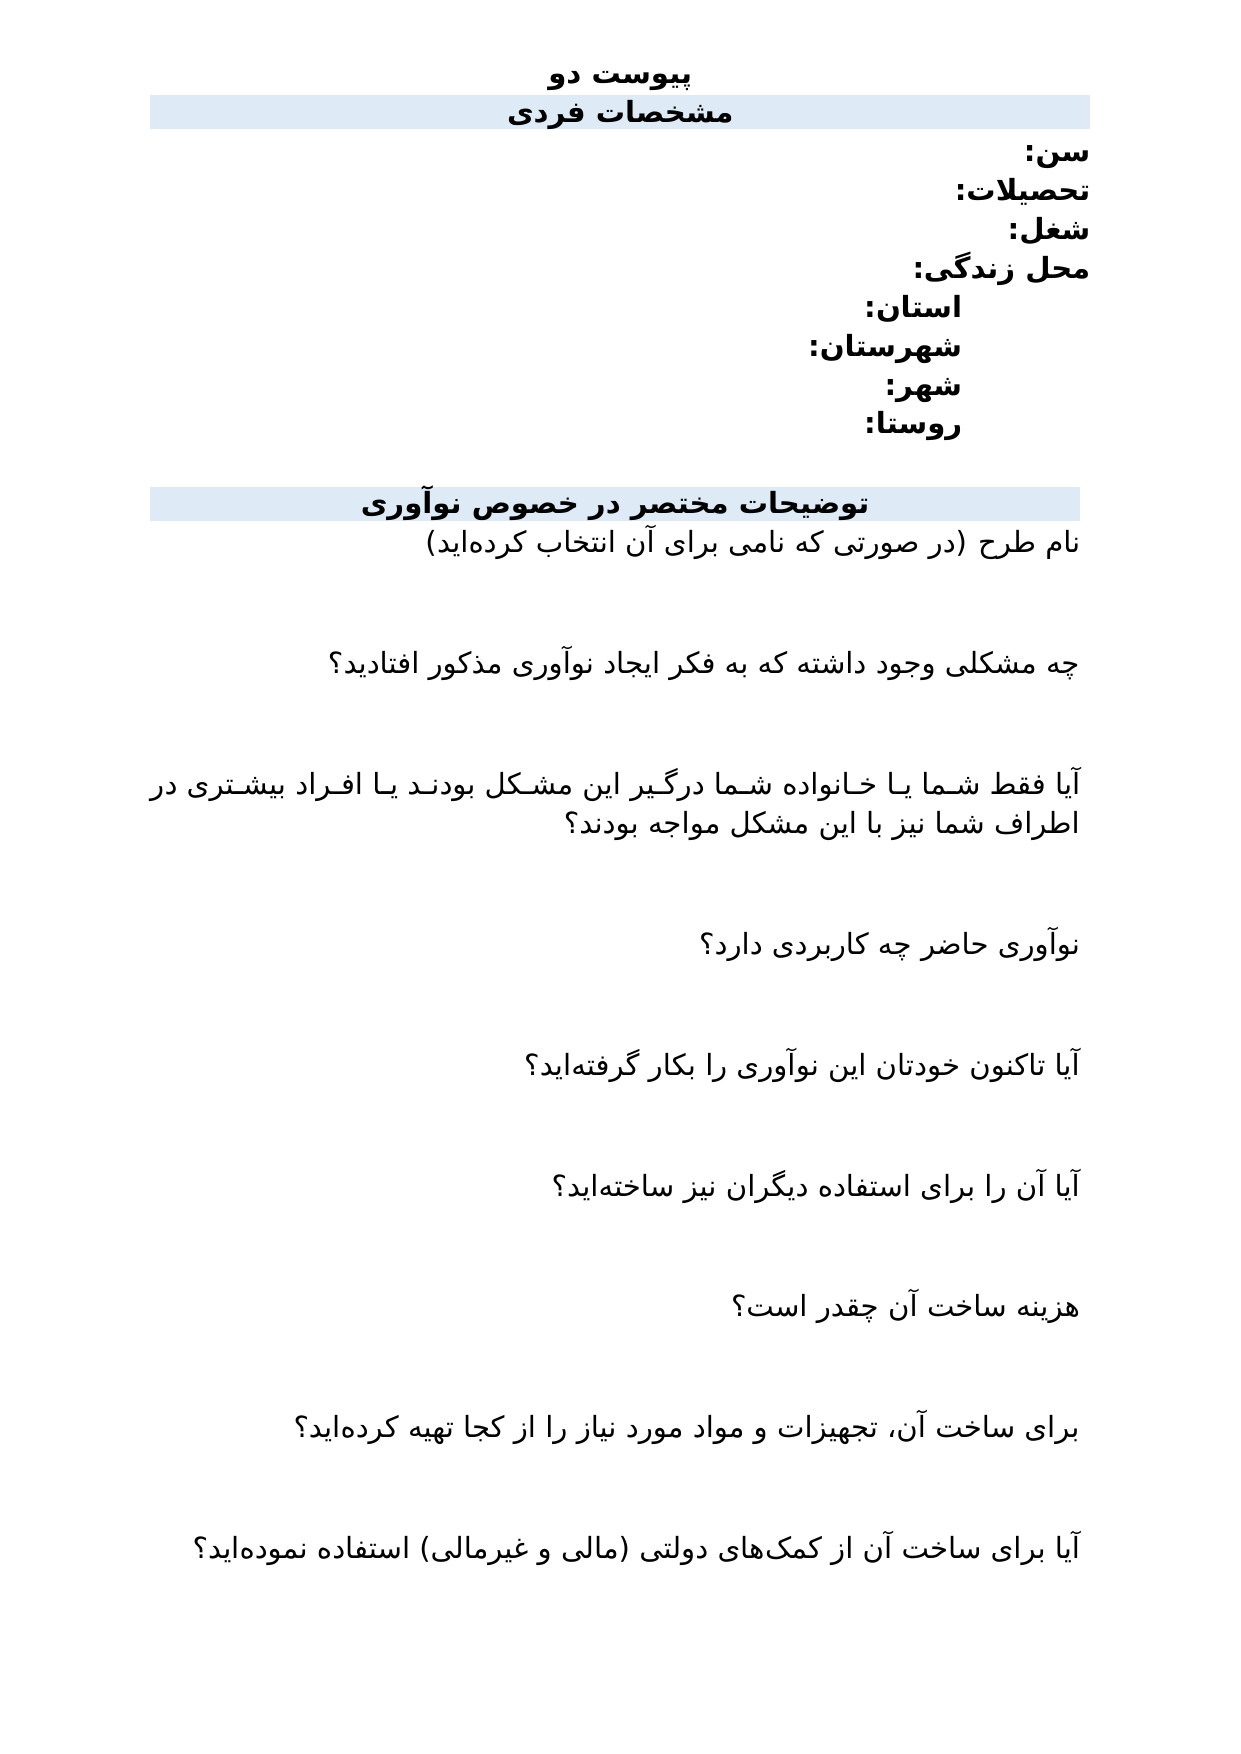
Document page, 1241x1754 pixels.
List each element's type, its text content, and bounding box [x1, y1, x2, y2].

text پیوست دو [150, 56, 1090, 90]
text محل زندگی: [150, 251, 1090, 285]
text نام طرح (در صورتی که نامی برای آن انتخاب کرده‌اید) [150, 526, 1080, 560]
text تحصیلات: [150, 173, 1090, 207]
text شغل: [150, 212, 1090, 246]
text آیا تاکنون خودتان این نوآوری را بکار گرفته‌اید؟ [150, 1048, 1080, 1082]
text توضیحات مختصر در خصوص نوآوری [150, 487, 1080, 521]
text آیا آن را برای استفاده دیگران نیز ساخته‌اید؟ [150, 1169, 1080, 1203]
text مشخصات فردی [150, 95, 1090, 129]
text استان: [150, 290, 962, 324]
text چه مشکلی وجود داشته که به فکر ایجاد نوآوری مذکور افتادید؟ [150, 647, 1080, 681]
text آیا برای ساخت آن از کمک‌های دولتی (مالی و غیرمالی) استفاده نموده‌اید؟ [150, 1531, 1080, 1565]
text شهرستان: [150, 329, 962, 363]
text آیا فقط شما یا خانواده شما درگیر این مشکل بودند یا افراد بیشتری در اطراف شما نیز با این مشکل مواجه بودند؟ [150, 767, 1080, 840]
text روستا: [150, 407, 962, 441]
text نوآوری حاضر چه کاربردی دارد؟ [150, 927, 1080, 961]
text هزینه ساخت آن چقدر است؟ [150, 1290, 1080, 1324]
text برای ساخت آن، تجهیزات و مواد مورد نیاز را از کجا تهیه کرده‌اید؟ [150, 1411, 1080, 1444]
text سن: [150, 134, 1090, 168]
text شهر: [150, 368, 962, 402]
